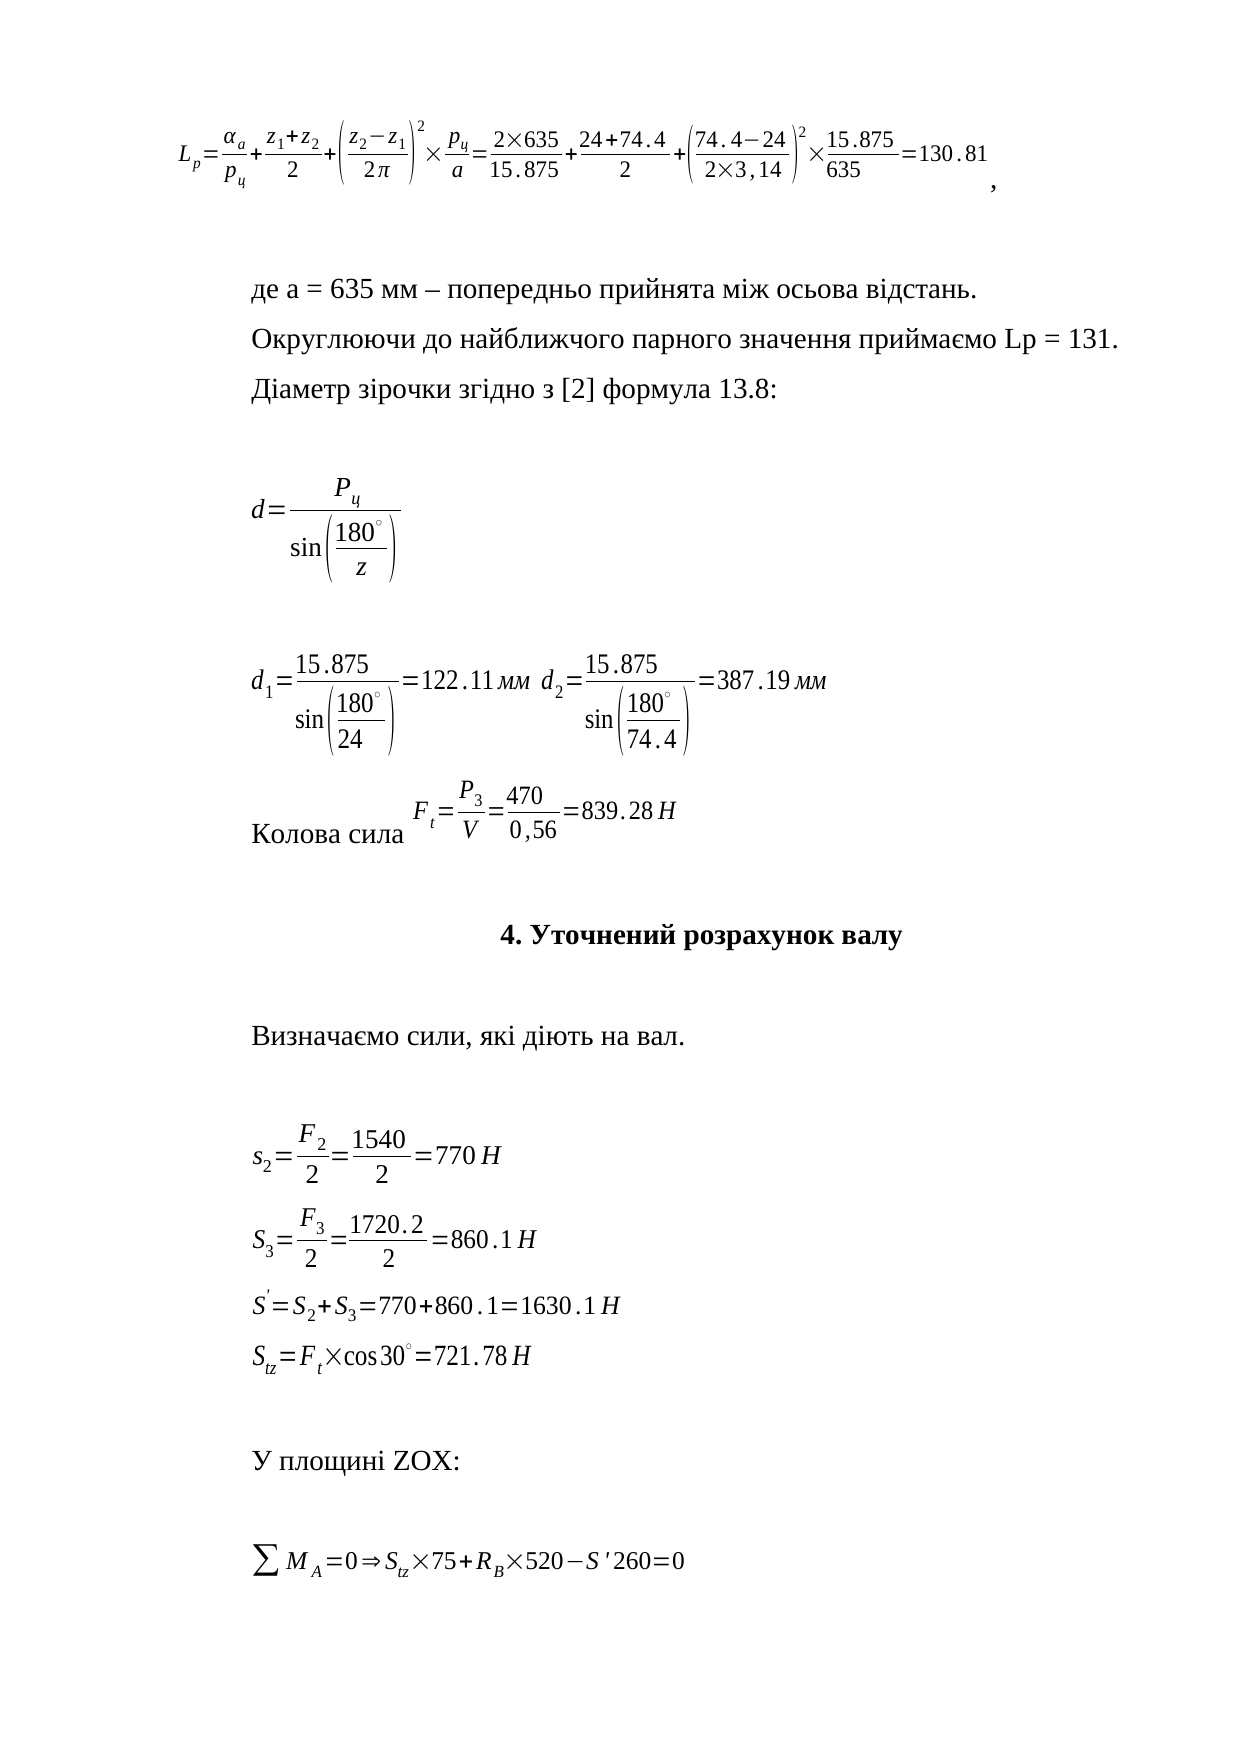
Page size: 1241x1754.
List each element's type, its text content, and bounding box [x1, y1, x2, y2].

text Визначаємо сили, які діють на вал. [177, 1018, 1152, 1051]
text 4. Уточнений розрахунок валу [177, 917, 1152, 951]
text Округлюючи до найближчого парного значення приймаємо Lp = 131. [177, 321, 1152, 355]
text де а = – попередньо прийнята між осьова відстань. [177, 271, 1152, 304]
text Колова сила [177, 775, 1152, 850]
text У площині ZOX: [177, 1443, 1152, 1477]
text Діаметр зірочки згідно з [2] формула 13.8: [177, 371, 1152, 405]
